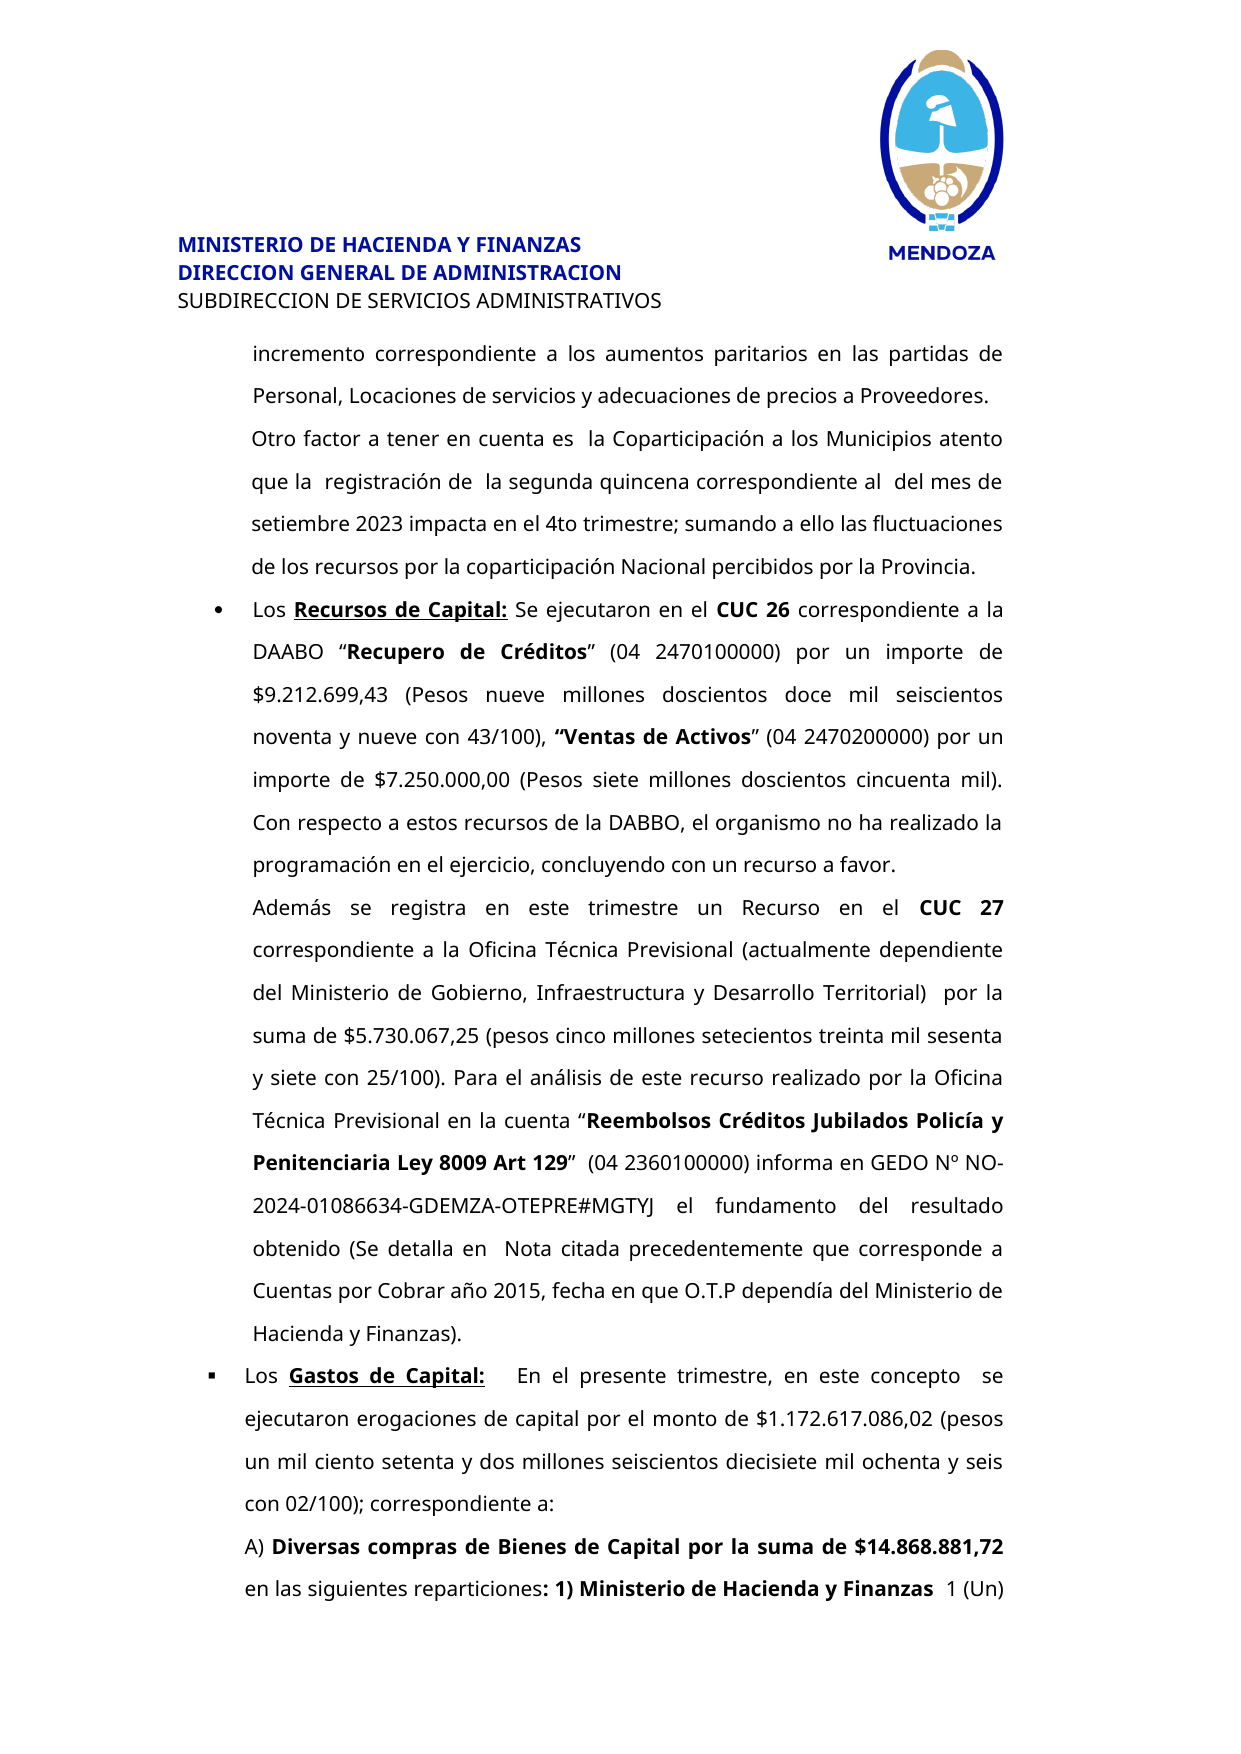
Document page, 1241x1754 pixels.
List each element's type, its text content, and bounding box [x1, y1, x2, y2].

picture [879, 50, 1004, 260]
list Los Gastos de Capital: En el presente trimestre, en este concepto se ejecutaron erogaciones de capital por el monto de $1.172.617.086,02 (pesos un mil ciento setenta y dos millones seiscientos diecisiete mil ochenta y seis con 02/100); correspondiente a: [207, 1362, 1004, 1518]
text Otro factor a tener en cuenta es la Coparticipación a los Municipios atento que la registración de la segunda quincena correspondiente al del mes de setiembre 2023 impacta en el 4to trimestre; sumando a ello las fluctuaciones de los recursos por la coparticipación Nacional percibidos por la Provincia. [251, 424, 1004, 581]
list Los Recursos de Capital: Se ejecutaron en el CUC 26 correspondiente a la DAABO “Recupero de Créditos” (04 2470100000) por un importe de $9.212.699,43 (Pesos nueve millones doscientos doce mil seiscientos noventa y nueve con 43/100), “Ventas de Activos” (04 2470200000) por un importe de $7.250.000,00 (Pesos siete millones doscientos cincuenta mil). Con respecto a estos recursos de la DABBO, el organismo no ha realizado la programación en el ejercicio, concluyendo con un recurso a favor. [215, 595, 1004, 879]
text Además se registra en este trimestre un Recurso en el CUC 27 correspondiente a la Oficina Técnica Previsional (actualmente dependiente del Ministerio de Gobierno, Infraestructura y Desarrollo Territorial) por la suma de $5.730.067,25 (pesos cinco millones setecientos treinta mil sesenta y siete con 25/100). Para el análisis de este recurso realizado por la Oficina Técnica Previsional en la cuenta “Reembolsos Créditos Jubilados Policía y Penitenciaria Ley 8009 Art 129” (04 2360100000) informa en GEDO Nº NO-2024-01086634-GDEMZA-OTEPRE#MGTYJ el fundamento del resultado obtenido (Se detalla en Nota citada precedentemente que corresponde a Cuentas por Cobrar año 2015, fecha en que O.T.P dependía del Ministerio de Hacienda y Finanzas). [252, 893, 1004, 1347]
